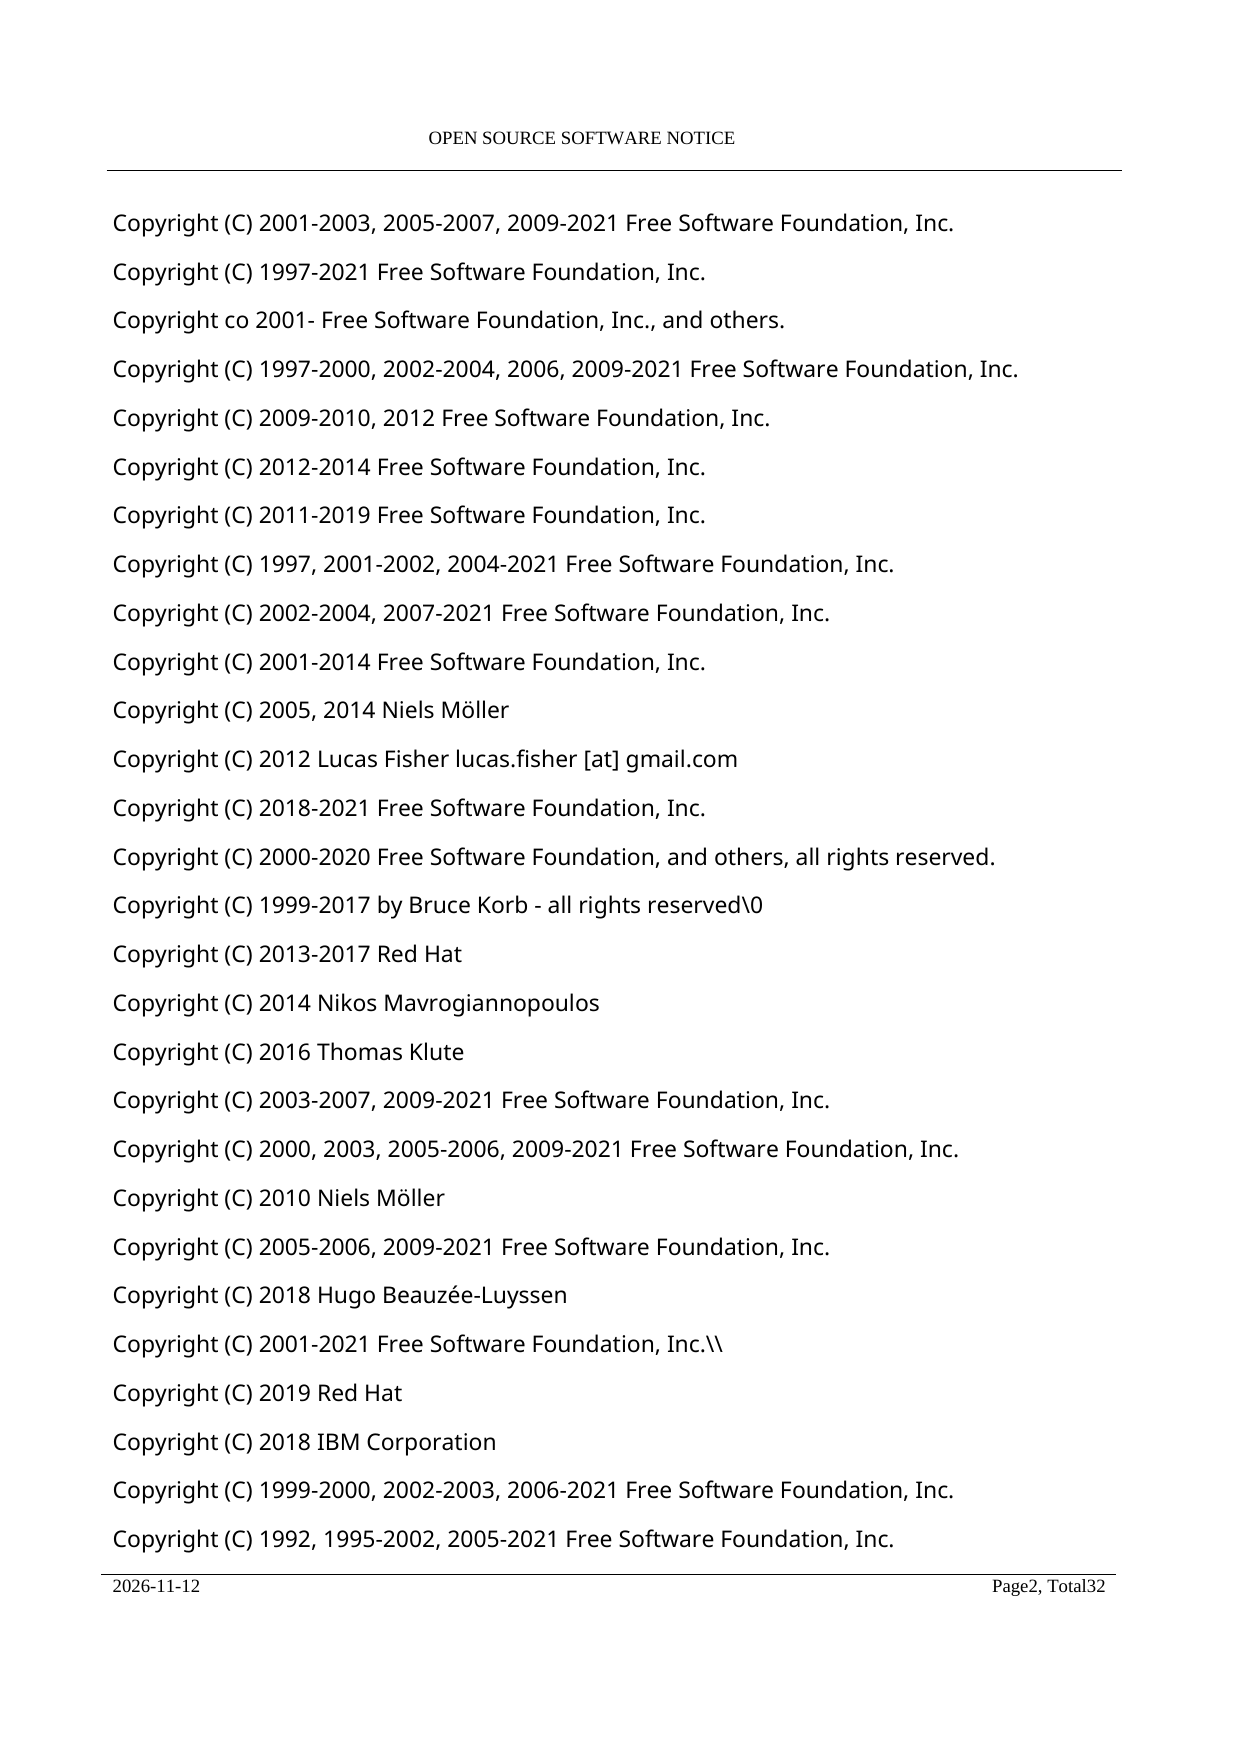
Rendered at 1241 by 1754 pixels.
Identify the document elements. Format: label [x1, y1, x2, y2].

text [112, 206, 1128, 1555]
